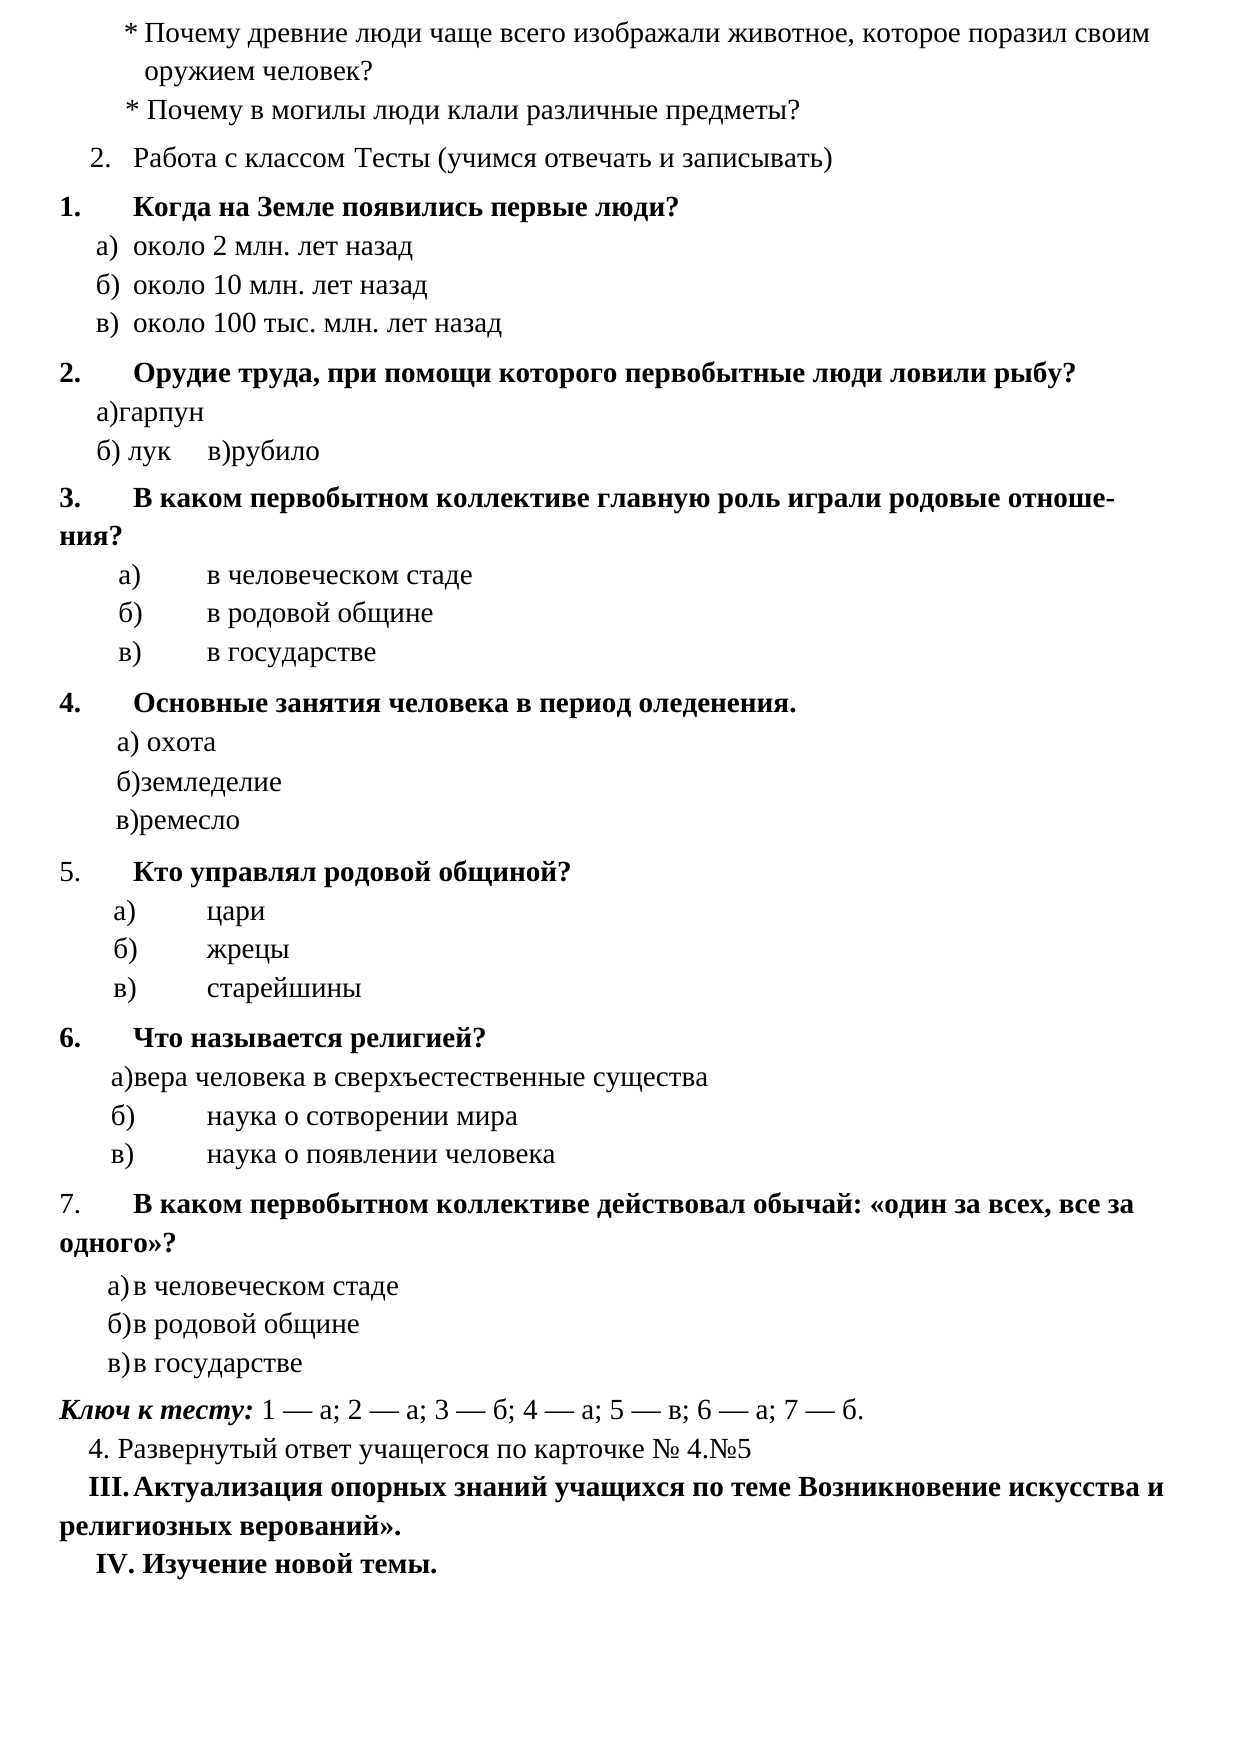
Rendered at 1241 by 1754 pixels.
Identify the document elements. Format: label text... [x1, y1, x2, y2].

text 1. Когда на Земле появились первые люди? [59, 189, 1181, 223]
text в) наука о появлении человека [111, 1137, 1181, 1170]
text 2. Работа с классом Тесты (учимся отвечать и записывать) [89, 140, 1181, 174]
list Почему древние люди чаще всего изображали животное, которое поразил своим оружием человек? [123, 15, 1181, 87]
text б) жрецы [113, 931, 1181, 965]
text * Почему в могилы люди клали различные предметы? [96, 92, 1181, 125]
text а) около 2 млн. лет назад [96, 228, 1181, 262]
text 6. Что называется религией? [59, 1020, 1181, 1054]
text Ключ к mecmy: 1 — а; 2 — а; 3 — б; 4 — а; 5 — в; 6 — а; 7 — б. [59, 1392, 1181, 1426]
text б) в родовой общине [107, 1306, 1181, 1340]
text в) в государстве [107, 1345, 1181, 1378]
text в) около 100 тыс. млн. лет назад [96, 306, 1181, 339]
text III. Актуализация опорных знаний учащихся по теме Возникновение искусства и религиозных верований». [59, 1469, 1186, 1541]
text в) старейшины [113, 970, 1181, 1003]
text 4. Развернутый ответ учащегося по карточке № 4.№5 [59, 1431, 1013, 1464]
text а) цари [113, 893, 1181, 926]
text 3. В каком первобытном коллективе главную роль играли родовые отноше- ния? [59, 480, 1181, 552]
text а) охота [117, 724, 1181, 758]
text в) в государстве [118, 634, 1181, 667]
text а) в человеческом стаде [107, 1268, 1181, 1301]
text б) около 10 млн. лет назад [96, 267, 1181, 301]
text а)гарпун [96, 394, 635, 428]
text б)земледелие [116, 764, 1181, 797]
text б) в родовой общине [118, 595, 1181, 629]
text а) вера человека в сверхъестественные существа [111, 1059, 1181, 1093]
text 4. Основные занятия человека в период оледенения. [59, 686, 1181, 719]
text 5. Кто управлял родовой общиной? [59, 854, 1181, 888]
text а) в человеческом стаде [118, 557, 1181, 590]
text 2. Орудие труда, при помощи которого первобытные люди ловили рыбу? [59, 356, 1181, 389]
text б) лук в)рубило [96, 433, 635, 466]
text IV. Изучение новой темы. [59, 1546, 1013, 1580]
text 7. В каком первобытном коллективе действовал обычай: «один за всех, все за одного»? [59, 1186, 1181, 1258]
text б) наука о сотворении мира [111, 1098, 1181, 1132]
text в)ремесло [116, 802, 1181, 836]
